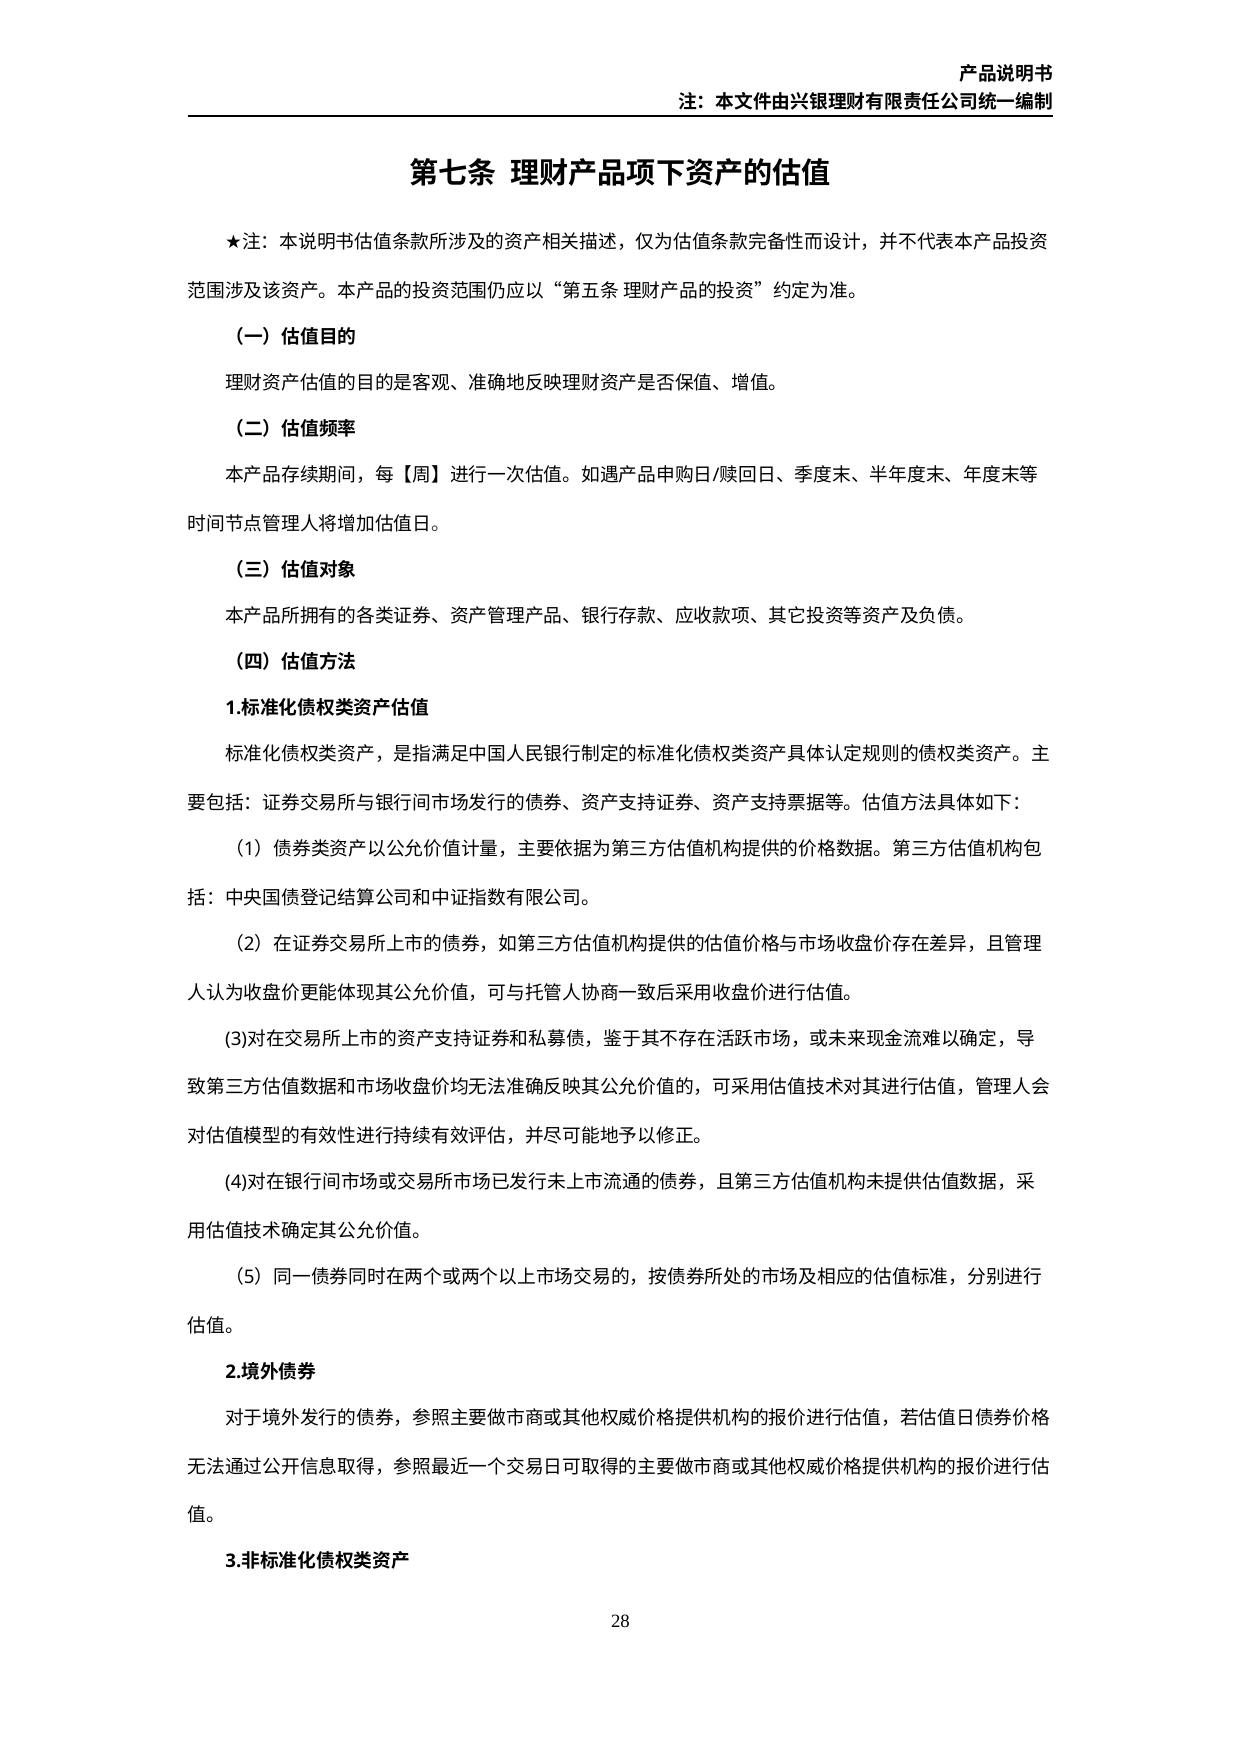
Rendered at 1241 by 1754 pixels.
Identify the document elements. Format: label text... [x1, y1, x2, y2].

text 本产品存续期间，每【周】进行一次估值。如遇产品申购日/赎回日、季度末、半年度末、年度末等时间节点管理人将增加估值日。 [187, 457, 1053, 539]
text 2.境外债券 [187, 1354, 1053, 1386]
text (3)对在交易所上市的资产支持证券和私募债，鉴于其不存在活跃市场，或未来现金流难以确定，导致第三方估值数据和市场收盘价均无法准确反映其公允价值的，可采用估值技术对其进行估值，管理人会对估值模型的有效性进行持续有效评估，并尽可能地予以修正。 [187, 1021, 1053, 1151]
text 理财资产估值的目的是客观、准确地反映理财资产是否保值、增值。 [187, 365, 1053, 398]
text 本产品所拥有的各类证券、资产管理产品、银行存款、应收款项、其它投资等资产及负债。 [187, 598, 1053, 631]
text 1.标准化债权类资产估值 [187, 690, 1053, 723]
text ★注：本说明书估值条款所涉及的资产相关描述，仅为估值条款完备性而设计，并不代表本产品投资范围涉及该资产。本产品的投资范围仍应以“第五条 理财产品的投资”约定为准。 [187, 224, 1053, 306]
text （1）债券类资产以公允价值计量，主要依据为第三方估值机构提供的价格数据。第三方估值机构包括：中央国债登记结算公司和中证指数有限公司。 [187, 831, 1053, 912]
text 3.非标准化债权类资产 [187, 1543, 1053, 1576]
text 对于境外发行的债券，参照主要做市商或其他权威价格提供机构的报价进行估值，若估值日债券价格无法通过公开信息取得，参照最近一个交易日可取得的主要做市商或其他权威价格提供机构的报价进行估值。 [187, 1400, 1053, 1530]
text （一）估值目的 [187, 319, 1053, 352]
text （5）同一债券同时在两个或两个以上市场交易的，按债券所处的市场及相应的估值标准，分别进行估值。 [187, 1259, 1053, 1340]
text （四）估值方法 [187, 644, 1053, 677]
text （二）估值频率 [187, 411, 1053, 444]
text （2）在证券交易所上市的债券，如第三方估值机构提供的估值价格与市场收盘价存在差异，且管理人认为收盘价更能体现其公允价值，可与托管人协商一致后采用收盘价进行估值。 [187, 926, 1053, 1007]
text (4)对在银行间市场或交易所市场已发行未上市流通的债券，且第三方估值机构未提供估值数据，采用估值技术确定其公允价值。 [187, 1164, 1053, 1246]
text （三）估值对象 [187, 552, 1053, 585]
subtitle 第七条 理财产品项下资产的估值 [187, 138, 1053, 203]
text 标准化债权类资产，是指满足中国人民银行制定的标准化债权类资产具体认定规则的债权类资产。主要包括：证券交易所与银行间市场发行的债券、资产支持证券、资产支持票据等。估值方法具体如下： [187, 736, 1053, 818]
